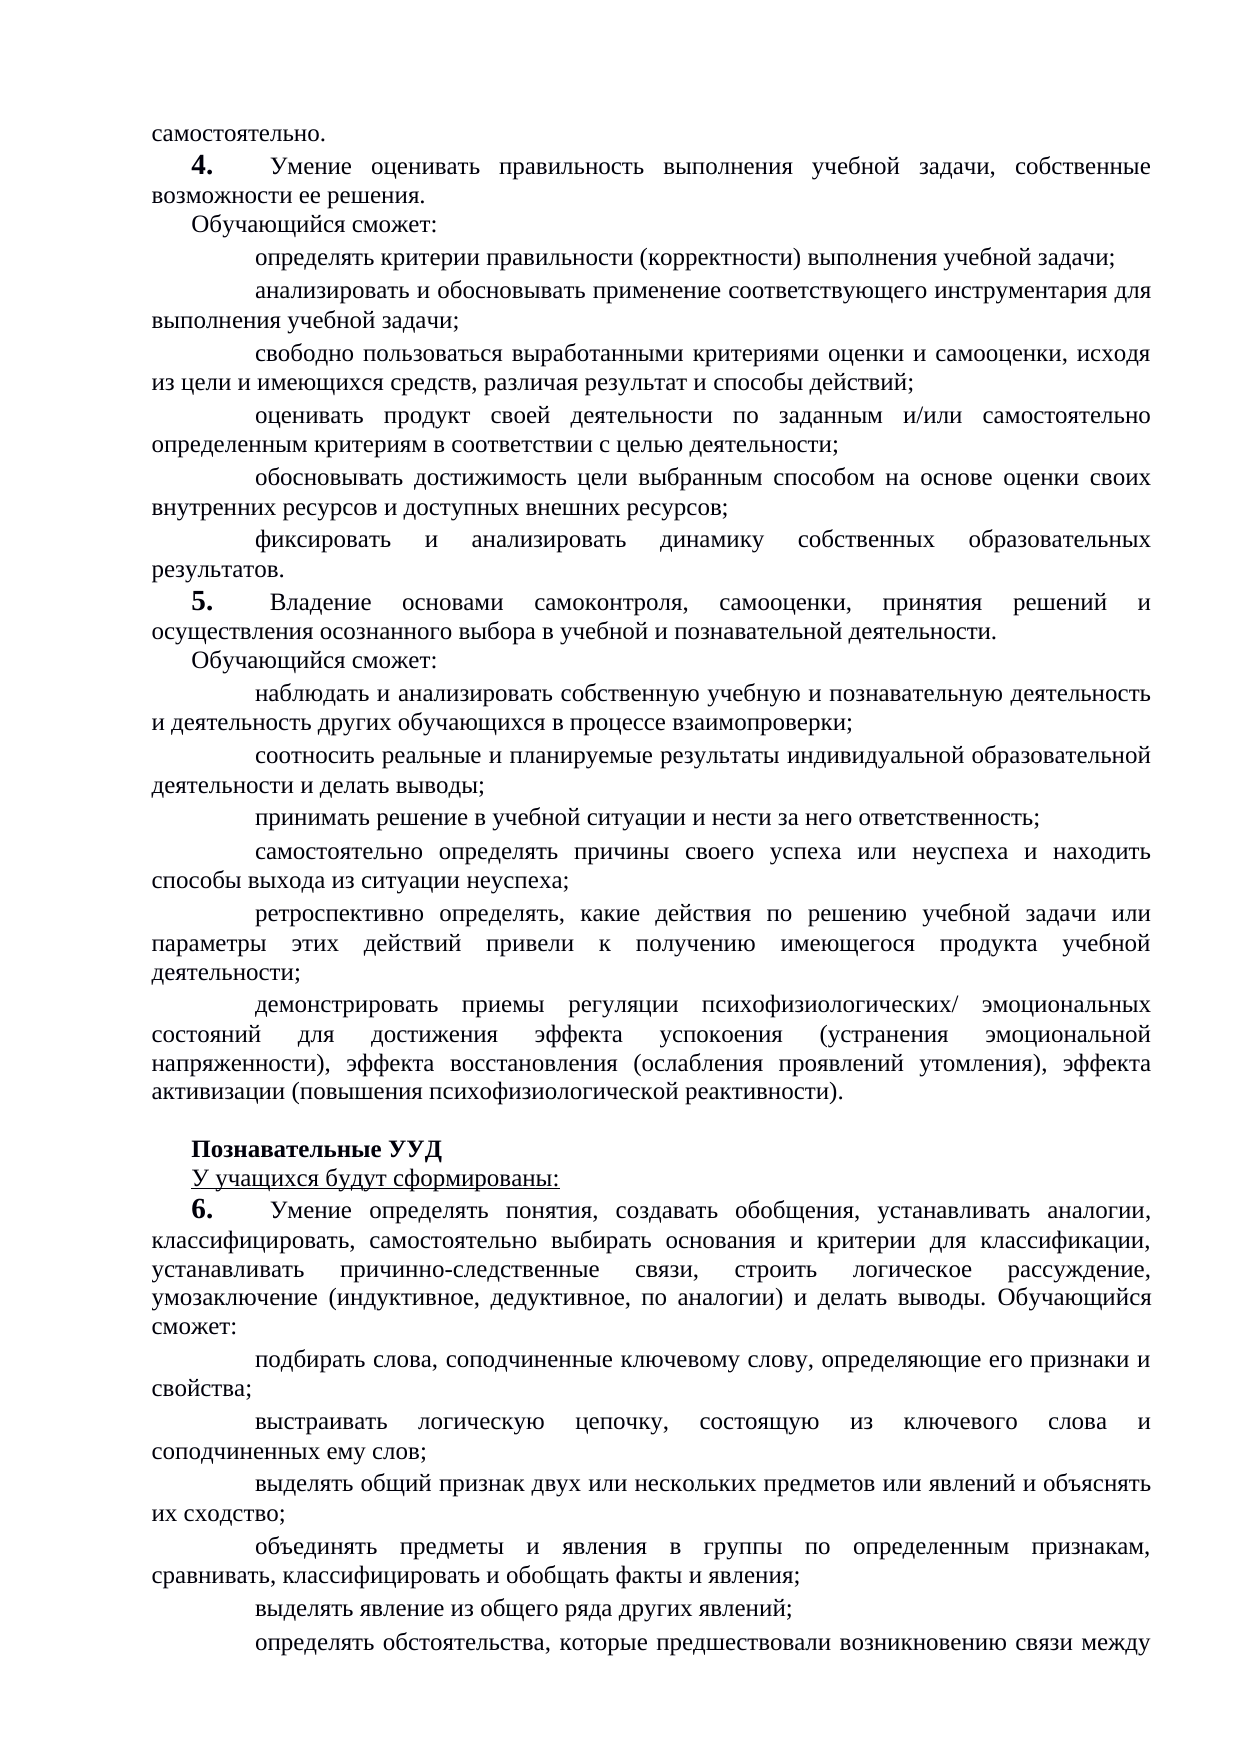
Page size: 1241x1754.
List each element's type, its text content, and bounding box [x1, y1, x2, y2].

list объединять предметы и явления в группы по определенным признакам, сравнивать, классифицировать и обобщать факты и явления; [151, 1527, 1152, 1589]
list анализировать и обосновывать применение соответствующего инструментария для выполнения учебной задачи; [151, 271, 1152, 334]
text Познавательные УУД [151, 1134, 1152, 1163]
list соотносить реальные и планируемые результаты индивидуальной образовательной деятельности и делать выводы; [151, 736, 1152, 798]
list самостоятельно определять причины своего успеха или неуспеха и находить способы выхода из ситуации неуспеха; [151, 832, 1152, 894]
list ретроспективно определять, какие действия по решению учебной задачи или параметры этих действий привели к получению имеющегося продукта учебной деятельности; [151, 894, 1152, 985]
list выделять общий признак двух или нескольких предметов или явлений и объяснять их сходство; [151, 1464, 1152, 1527]
list определять критерии правильности (корректности) выполнения учебной задачи; [151, 238, 1152, 271]
list демонстрировать приемы регуляции психофизиологических/ эмоциональных состояний для достижения эффекта успокоения (устранения эмоциональной напряженности), эффекта восстановления (ослабления проявлений утомления), эффекта активизации (повышения психофизиологической реактивности). [151, 985, 1152, 1105]
list обосновывать достижимость цели выбранным способом на основе оценки своих внутренних ресурсов и доступных внешних ресурсов; [151, 458, 1152, 521]
list фиксировать и анализировать динамику собственных образовательных результатов. [151, 521, 1152, 583]
list свободно пользоваться выработанными критериями оценки и самооценки, исходя из цели и имеющихся средств, различая результат и способы действий; [151, 334, 1152, 396]
list наблюдать и анализировать собственную учебную и познавательную деятельность и деятельность других обучающихся в процессе взаимопроверки; [151, 674, 1152, 736]
list выстраивать логическую цепочку, состоящую из ключевого слова и соподчиненных ему слов; [151, 1402, 1152, 1464]
list Умение определять понятия, создавать обобщения, устанавливать аналогии, классифицировать, самостоятельно выбирать основания и критерии для классификации, устанавливать причинно-следственные связи, строить логическое рассуждение, умозаключение (индуктивное, дедуктивное, по аналогии) и делать выводы. Обучающийся сможет: [151, 1191, 1152, 1340]
list У учащихся будут сформированы: [151, 1163, 1152, 1191]
list подбирать слова, соподчиненные ключевому слову, определяющие его признаки и свойства; [151, 1340, 1152, 1402]
list принимать решение в учебной ситуации и нести за него ответственность; [151, 798, 1152, 832]
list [151, 1623, 1152, 1656]
text Обучающийся сможет: [151, 645, 1152, 674]
list выделять явление из общего ряда других явлений; [151, 1589, 1152, 1623]
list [151, 118, 1152, 147]
list оценивать продукт своей деятельности по заданным и/или самостоятельно определенным критериям в соответствии с целью деятельности; [151, 396, 1152, 458]
list Умение оценивать правильность выполнения учебной задачи, собственные возможности ее решения. [151, 147, 1152, 209]
text Обучающийся сможет: [151, 209, 1152, 238]
list Владение основами самоконтроля, самооценки, принятия решений и осуществления осознанного выбора в учебной и познавательной деятельности. [151, 583, 1152, 645]
